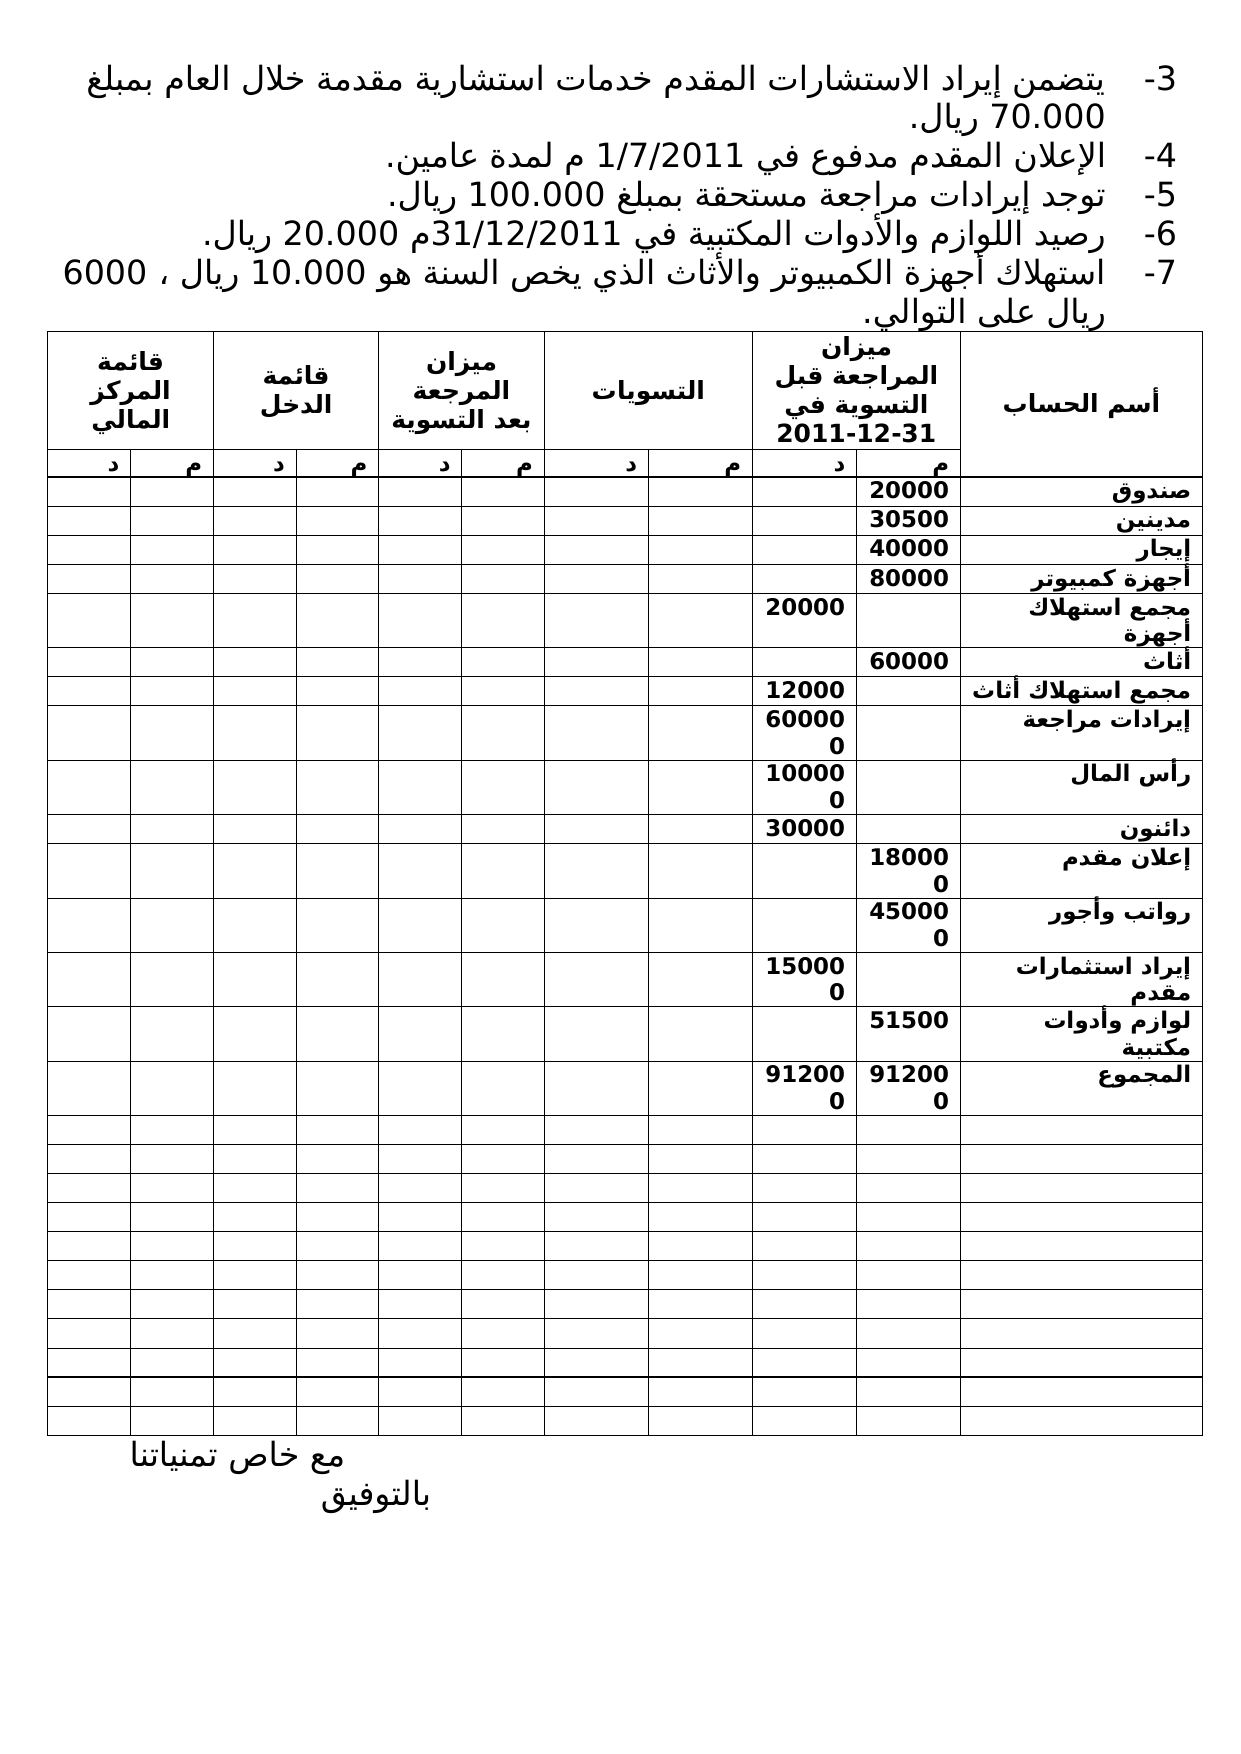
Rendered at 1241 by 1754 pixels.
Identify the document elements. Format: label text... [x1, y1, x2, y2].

table_cell [379, 1378, 461, 1406]
table_cell [462, 1007, 544, 1061]
table_cell [131, 677, 213, 705]
table_cell [214, 565, 296, 593]
table_cell [214, 706, 296, 759]
table_cell [462, 1062, 544, 1115]
table_cell [857, 677, 960, 705]
table_cell [131, 1232, 213, 1260]
table_cell [961, 1232, 1202, 1260]
table_cell [545, 706, 648, 759]
table_cell [462, 706, 544, 759]
list استهلاك أجهزة الكمبيوتر والأثاث الذي يخص السنة هو 10.000 ريال ، 6000 ريال على التوالي. [59, 253, 1144, 331]
table_cell [462, 1203, 544, 1231]
table_cell إيجار [961, 536, 1202, 564]
table_cell [379, 1062, 461, 1115]
table_cell [857, 1116, 960, 1144]
table_cell [297, 478, 378, 506]
table_cell [545, 899, 648, 952]
table_cell د [753, 450, 856, 476]
table_cell [753, 478, 856, 506]
table_cell [857, 761, 960, 814]
table_cell [379, 536, 461, 564]
table_cell م [857, 450, 960, 476]
table_cell [297, 1232, 378, 1260]
table_cell [214, 844, 296, 897]
table_cell رواتب وأجور [961, 899, 1202, 952]
table_cell [214, 1007, 296, 1061]
table_cell مجمع استهلاك أجهزة [961, 594, 1202, 647]
table_cell [48, 1007, 130, 1061]
table_cell [753, 1232, 856, 1260]
table_cell [545, 1378, 648, 1406]
table_cell 150000 [753, 953, 856, 1006]
table_cell [214, 1203, 296, 1231]
table_cell [131, 565, 213, 593]
table_cell [214, 507, 296, 534]
table_cell المجموع [961, 1062, 1202, 1115]
table_cell [961, 1203, 1202, 1231]
table_cell [131, 1261, 213, 1289]
table_cell 12000 [753, 677, 856, 705]
table_cell [379, 844, 461, 897]
table_cell [649, 594, 752, 647]
table_cell [297, 594, 378, 647]
table_cell 20000 [857, 478, 960, 506]
table_cell [545, 507, 648, 534]
table_cell [214, 648, 296, 676]
table_cell [379, 507, 461, 534]
table_cell [462, 953, 544, 1006]
table_cell 912000 [857, 1062, 960, 1115]
table_cell [753, 1290, 856, 1318]
table_cell [462, 677, 544, 705]
table_cell مجمع استهلاك أثاث [961, 677, 1202, 705]
table_cell [961, 1349, 1202, 1376]
table_cell [131, 1407, 213, 1434]
table_cell [545, 1116, 648, 1144]
table_cell [48, 1116, 130, 1144]
table_cell [545, 1062, 648, 1115]
table_cell [214, 761, 296, 814]
table_cell [48, 1378, 130, 1406]
table_cell إعلان مقدم [961, 844, 1202, 897]
table_cell [753, 1261, 856, 1289]
table_cell [649, 565, 752, 593]
list الإعلان المقدم مدفوع في 1/7/2011 م لمدة عامين. [59, 137, 1144, 176]
table_cell [462, 594, 544, 647]
table_cell [649, 899, 752, 952]
table_cell [379, 1319, 461, 1347]
table_cell [297, 1407, 378, 1434]
table_cell م [297, 450, 378, 476]
table_cell [545, 677, 648, 705]
table_cell [297, 1261, 378, 1289]
table_cell د [545, 450, 648, 476]
table_cell [545, 594, 648, 647]
table_cell [462, 815, 544, 843]
table_cell [48, 1062, 130, 1115]
table_cell [379, 565, 461, 593]
table_cell [297, 507, 378, 534]
table_cell [753, 1145, 856, 1173]
table_cell [462, 1116, 544, 1144]
table_cell [753, 1203, 856, 1231]
table_cell [649, 1203, 752, 1231]
table_cell [214, 1261, 296, 1289]
table_cell [462, 761, 544, 814]
table_cell [545, 648, 648, 676]
table_cell [379, 1290, 461, 1318]
table_cell [48, 507, 130, 534]
table_cell [753, 1174, 856, 1202]
table_cell [753, 1319, 856, 1347]
table_cell [462, 1174, 544, 1202]
table_cell [649, 1319, 752, 1347]
table_cell [545, 761, 648, 814]
table_cell [131, 899, 213, 952]
table_cell [131, 594, 213, 647]
table_cell [297, 899, 378, 952]
table_header قائمة المركز المالي [48, 332, 213, 449]
table_cell [214, 1378, 296, 1406]
table_cell [857, 1319, 960, 1347]
table_cell [48, 706, 130, 759]
table_cell [48, 1319, 130, 1347]
table_cell [753, 1007, 856, 1061]
table_cell [48, 844, 130, 897]
table_cell [379, 899, 461, 952]
table_cell [214, 594, 296, 647]
table_cell [48, 761, 130, 814]
table_cell [214, 1145, 296, 1173]
table_cell [131, 1319, 213, 1347]
table_cell [297, 1116, 378, 1144]
table_cell 100000 [753, 761, 856, 814]
table_cell [961, 1378, 1202, 1406]
table_cell [131, 1378, 213, 1406]
table_cell [545, 1174, 648, 1202]
table_cell [753, 1116, 856, 1144]
table_cell رأس المال [961, 761, 1202, 814]
table_cell [297, 1319, 378, 1347]
table_cell [545, 1232, 648, 1260]
table_cell [961, 1261, 1202, 1289]
table_header ميزان المراجعة قبل التسوية في 31-12-2011 [753, 332, 960, 449]
table_cell [753, 1349, 856, 1376]
table_cell [131, 1007, 213, 1061]
table_cell [961, 1145, 1202, 1173]
table_cell 600000 [753, 706, 856, 759]
table_cell [214, 1290, 296, 1318]
table_cell [48, 1145, 130, 1173]
table_cell [649, 1116, 752, 1144]
table_cell [857, 1203, 960, 1231]
table_cell [649, 478, 752, 506]
table_cell [131, 507, 213, 534]
table_cell [48, 815, 130, 843]
table_cell [649, 677, 752, 705]
table_cell [857, 815, 960, 843]
table_cell [214, 1407, 296, 1434]
table_cell [297, 565, 378, 593]
table_cell [649, 1145, 752, 1173]
table_cell [462, 1378, 544, 1406]
table_cell [214, 536, 296, 564]
table_cell [48, 1261, 130, 1289]
table_cell [649, 1174, 752, 1202]
table_cell [48, 536, 130, 564]
table_cell [131, 648, 213, 676]
table_cell أثاث [961, 648, 1202, 676]
table_cell [649, 761, 752, 814]
table_cell 80000 [857, 565, 960, 593]
table_cell [48, 1349, 130, 1376]
table_cell [297, 1349, 378, 1376]
table_cell [379, 761, 461, 814]
table_cell [48, 648, 130, 676]
table_cell إيراد استثمارات مقدم [961, 953, 1202, 1006]
table_cell [753, 1407, 856, 1434]
table_cell [214, 1232, 296, 1260]
table_cell [297, 1378, 378, 1406]
table_cell [649, 1232, 752, 1260]
table_cell م [131, 450, 213, 476]
table_cell [545, 536, 648, 564]
table_cell [545, 815, 648, 843]
table_cell [545, 565, 648, 593]
table_cell [545, 1203, 648, 1231]
table_cell [649, 536, 752, 564]
table_cell [297, 1145, 378, 1173]
list يتضمن إيراد الاستشارات المقدم خدمات استشارية مقدمة خلال العام بمبلغ 70.000 ريال. [59, 59, 1144, 137]
table_cell [545, 1007, 648, 1061]
table_cell [545, 844, 648, 897]
table_cell صندوق [961, 478, 1202, 506]
table_cell [131, 1290, 213, 1318]
table_cell [753, 536, 856, 564]
table_cell [857, 1232, 960, 1260]
table_cell [545, 478, 648, 506]
table_cell [379, 1349, 461, 1376]
table_cell [462, 1232, 544, 1260]
table_cell [462, 565, 544, 593]
table_cell [131, 536, 213, 564]
text مع خاص تمنياتنا بالتوفيق [59, 1436, 431, 1513]
table_cell 20000 [753, 594, 856, 647]
table_cell [297, 536, 378, 564]
table_cell [545, 1145, 648, 1173]
table_cell [48, 1203, 130, 1231]
table_cell [462, 1145, 544, 1173]
table_cell [545, 1319, 648, 1347]
table_cell [297, 1007, 378, 1061]
table_cell [297, 706, 378, 759]
table_cell [131, 844, 213, 897]
table_cell [649, 1378, 752, 1406]
table_cell [462, 1349, 544, 1376]
table_cell [649, 706, 752, 759]
table_cell [961, 1290, 1202, 1318]
table_cell [379, 1232, 461, 1260]
table_cell [857, 1174, 960, 1202]
table_cell [462, 1407, 544, 1434]
table_cell [131, 1203, 213, 1231]
table_cell [857, 1145, 960, 1173]
table_cell [649, 1261, 752, 1289]
table_cell [297, 1290, 378, 1318]
table_cell [131, 1062, 213, 1115]
table_cell 450000 [857, 899, 960, 952]
table_cell [131, 815, 213, 843]
table_cell [214, 1319, 296, 1347]
table_cell د [379, 450, 461, 476]
table_cell [857, 1261, 960, 1289]
table_cell [379, 1203, 461, 1231]
table_cell [961, 1407, 1202, 1434]
table_cell [297, 844, 378, 897]
table_cell [379, 478, 461, 506]
table_cell [48, 1174, 130, 1202]
table_cell [753, 507, 856, 534]
table_cell [379, 1007, 461, 1061]
table_cell [753, 899, 856, 952]
table_cell [214, 815, 296, 843]
table_cell [379, 815, 461, 843]
table_cell 30500 [857, 507, 960, 534]
table_cell [214, 953, 296, 1006]
table_cell [379, 1407, 461, 1434]
table_cell [462, 536, 544, 564]
table_header التسويات [545, 332, 752, 449]
table_cell 51500 [857, 1007, 960, 1061]
table_cell [857, 953, 960, 1006]
table_cell دائنون [961, 815, 1202, 843]
table_cell [48, 1407, 130, 1434]
table_cell [297, 677, 378, 705]
table_cell لوازم وأدوات مكتبية [961, 1007, 1202, 1061]
table_cell 180000 [857, 844, 960, 897]
table_cell [649, 507, 752, 534]
table_cell 60000 [857, 648, 960, 676]
table_cell [961, 1174, 1202, 1202]
table_cell [462, 844, 544, 897]
table_cell [379, 1174, 461, 1202]
table_cell [297, 1174, 378, 1202]
table_cell [649, 815, 752, 843]
table_cell 30000 [753, 815, 856, 843]
table_cell [462, 507, 544, 534]
table_cell [379, 1116, 461, 1144]
table_cell [214, 478, 296, 506]
table_cell [649, 844, 752, 897]
table_cell [297, 815, 378, 843]
table_cell 912000 [753, 1062, 856, 1115]
table_cell [48, 899, 130, 952]
table_header ميزان المرجعة بعد التسوية [379, 332, 544, 449]
table_cell [297, 1203, 378, 1231]
table_cell [857, 594, 960, 647]
table_cell مدينين [961, 507, 1202, 534]
table_cell [131, 1145, 213, 1173]
table_cell [48, 953, 130, 1006]
table_cell [649, 1290, 752, 1318]
table_cell [214, 1174, 296, 1202]
table_cell [48, 1290, 130, 1318]
table_cell [649, 953, 752, 1006]
table_cell [214, 1062, 296, 1115]
table_cell م [649, 450, 752, 476]
table_cell [379, 706, 461, 759]
table_cell [649, 648, 752, 676]
table_cell [753, 648, 856, 676]
table_cell [462, 1290, 544, 1318]
table_cell [214, 677, 296, 705]
table_header أسم الحساب [961, 332, 1202, 476]
table_cell [379, 648, 461, 676]
table_cell [649, 1007, 752, 1061]
table_cell [131, 1349, 213, 1376]
list رصيد اللوازم والأدوات المكتبية في 31/12/2011م 20.000 ريال. [59, 214, 1144, 253]
table_header قائمة الدخل [214, 332, 378, 449]
table_cell [131, 1174, 213, 1202]
table_cell 40000 [857, 536, 960, 564]
table_cell [214, 1349, 296, 1376]
table_cell [131, 1116, 213, 1144]
table_cell د [48, 450, 130, 476]
table_cell [297, 648, 378, 676]
table_cell [297, 953, 378, 1006]
table_cell [753, 844, 856, 897]
table_cell [214, 1116, 296, 1144]
table_cell [857, 706, 960, 759]
table_cell [545, 953, 648, 1006]
table_cell [131, 953, 213, 1006]
table_cell [545, 1407, 648, 1434]
table_cell [297, 761, 378, 814]
table_cell [462, 478, 544, 506]
table_cell [131, 478, 213, 506]
table_cell [48, 1232, 130, 1260]
table_cell [462, 899, 544, 952]
table_cell [961, 1116, 1202, 1144]
table_cell إيرادات مراجعة [961, 706, 1202, 759]
table_cell [214, 899, 296, 952]
table_cell [379, 594, 461, 647]
table_cell [961, 1319, 1202, 1347]
table_cell [649, 1349, 752, 1376]
table_cell [857, 1290, 960, 1318]
table_cell م [462, 450, 544, 476]
table_cell [379, 953, 461, 1006]
table_cell [545, 1261, 648, 1289]
table_cell [649, 1407, 752, 1434]
table_cell [297, 1062, 378, 1115]
table_cell [857, 1349, 960, 1376]
table_cell [857, 1407, 960, 1434]
table_cell [753, 1378, 856, 1406]
table_cell [131, 706, 213, 759]
table_cell [131, 761, 213, 814]
table_cell [48, 565, 130, 593]
table_cell [462, 1261, 544, 1289]
table_cell [462, 1319, 544, 1347]
table_cell [857, 1378, 960, 1406]
table_cell [48, 677, 130, 705]
list توجد إيرادات مراجعة مستحقة بمبلغ 100.000 ريال. [59, 176, 1144, 214]
table_cell [379, 1261, 461, 1289]
table_cell [649, 1062, 752, 1115]
table_cell [462, 648, 544, 676]
table_cell [379, 1145, 461, 1173]
table_cell د [214, 450, 296, 476]
table_cell [48, 594, 130, 647]
table_cell [545, 1349, 648, 1376]
table_cell [545, 1290, 648, 1318]
table_cell [753, 565, 856, 593]
table_cell [379, 677, 461, 705]
table_cell [48, 478, 130, 506]
table_cell أجهزة كمبيوتر [961, 565, 1202, 593]
